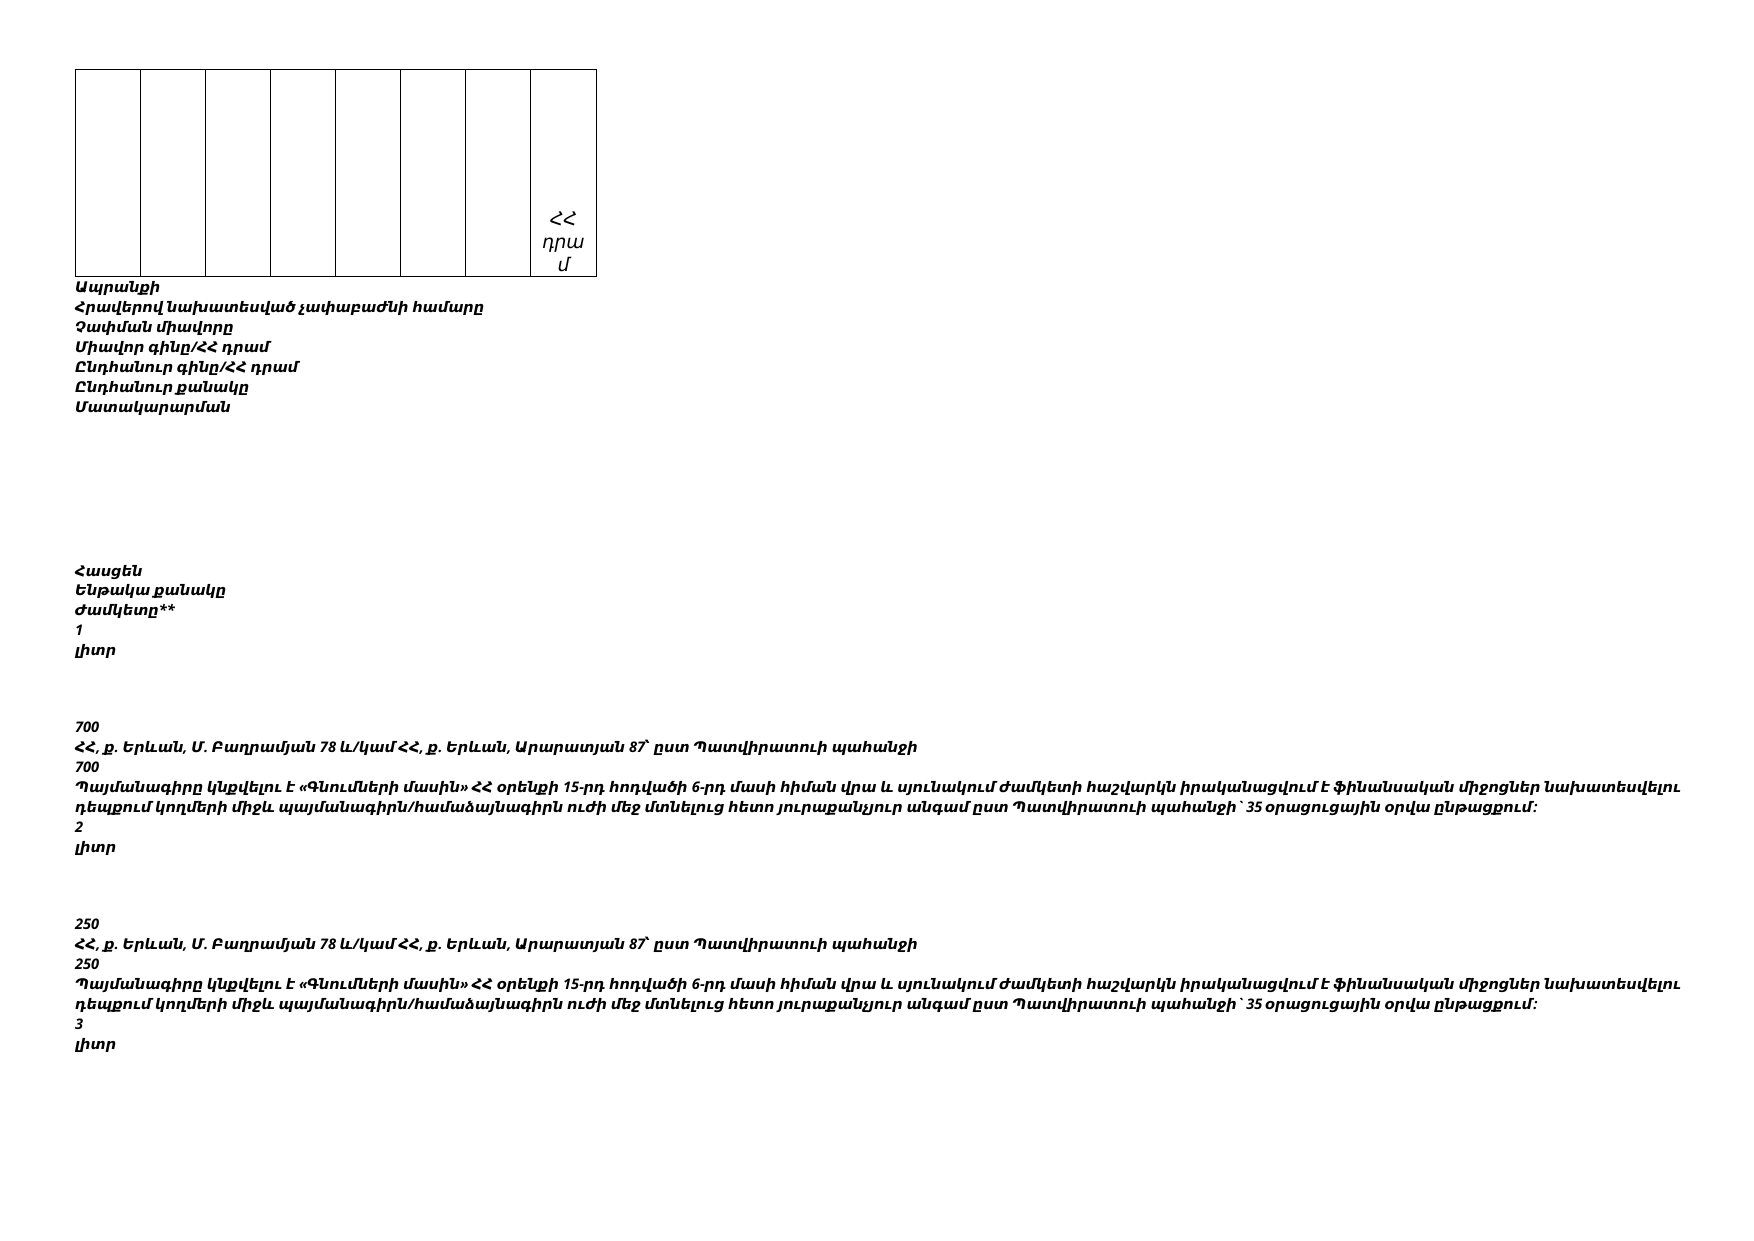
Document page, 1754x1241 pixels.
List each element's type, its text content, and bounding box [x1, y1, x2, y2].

text ՀՀ դրամ [542, 70, 585, 276]
